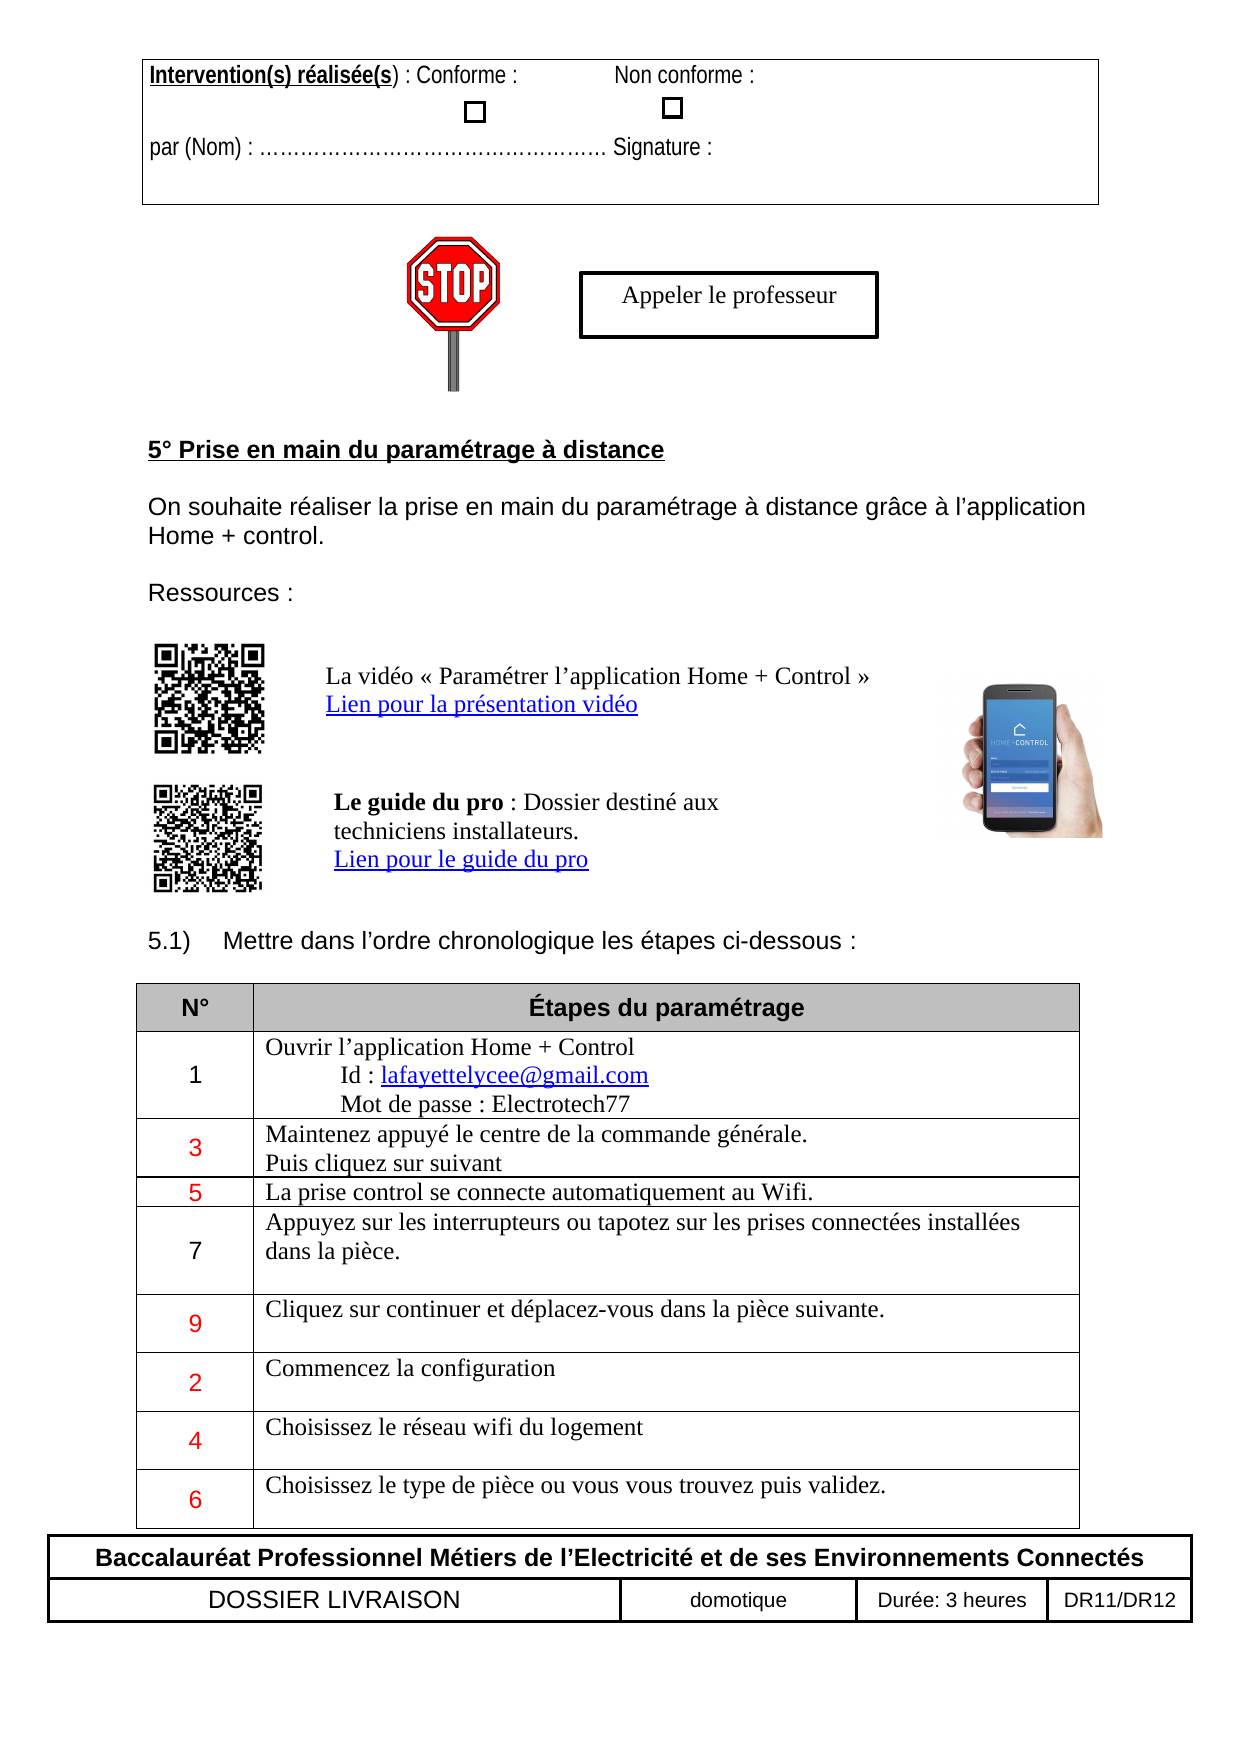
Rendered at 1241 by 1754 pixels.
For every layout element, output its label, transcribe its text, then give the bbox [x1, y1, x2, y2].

table_cell 6 [137, 1470, 253, 1528]
table_cell Ouvrir l’application Home + Control Id : lafayettelycee@gmail.com Mot de passe : Electrotech77 [254, 1032, 1079, 1118]
table_header N° [137, 984, 253, 1031]
text Ressources : [148, 578, 1093, 607]
table_cell 4 [137, 1412, 253, 1469]
table_cell La prise control se connecte automatiquement au Wifi. [254, 1178, 1079, 1206]
text On souhaite réaliser la prise en main du paramétrage à distance grâce à l’application Home + control. [148, 492, 1093, 549]
table_cell 7 [137, 1207, 253, 1293]
table_cell Appuyez sur les interrupteurs ou tapotez sur les prises connectées installées dans la pièce. [254, 1207, 1079, 1293]
table_cell Cliquez sur continuer et déplacez-vous dans la pièce suivante. [254, 1295, 1079, 1352]
picture [147, 639, 269, 759]
table_cell 5 [137, 1178, 253, 1206]
picture [147, 779, 268, 897]
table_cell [143, 60, 1098, 203]
table_cell Choisissez le réseau wifi du logement [254, 1412, 1079, 1469]
table_cell Choisissez le type de pièce ou vous vous trouvez puis validez. [254, 1470, 1079, 1528]
table_cell Maintenez appuyé le centre de la commande générale. Puis cliquez sur suivant [254, 1119, 1079, 1176]
picture [937, 672, 1103, 838]
table_cell Commencez la configuration [254, 1353, 1079, 1411]
table_cell 1 [137, 1032, 253, 1118]
table_header Étapes du paramétrage [254, 984, 1079, 1031]
text 5° Prise en main du paramétrage à distance [148, 434, 1093, 463]
table_cell 3 [137, 1119, 253, 1176]
table_cell 2 [137, 1353, 253, 1411]
table_cell 9 [137, 1295, 253, 1352]
list Mettre dans l’ordre chronologique les étapes ci-dessous : [148, 926, 1093, 954]
